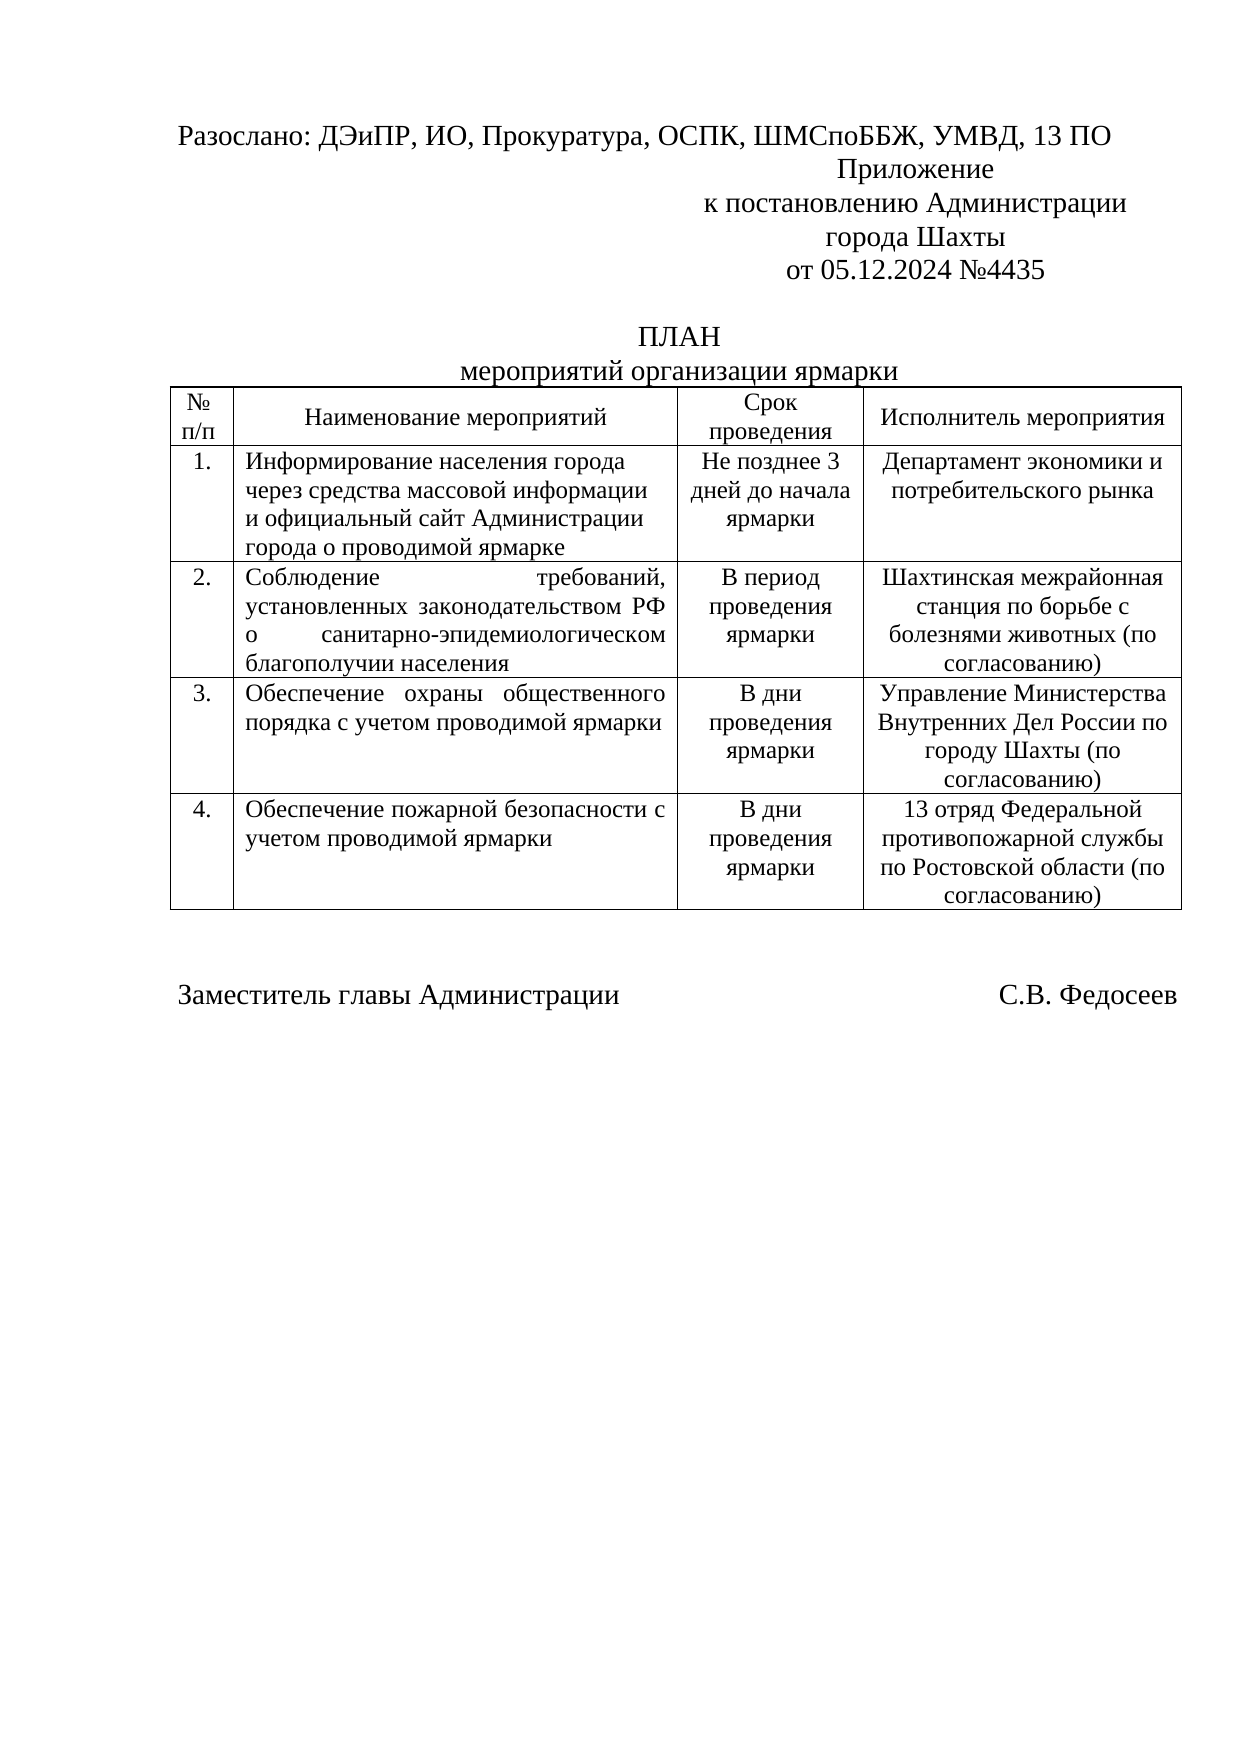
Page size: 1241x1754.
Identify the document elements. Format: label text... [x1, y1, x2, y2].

table_cell 3. [171, 678, 233, 793]
table_cell Соблюдение требований, установленных законодательством РФ о санитарно-эпидемиологическом благополучии населения [234, 562, 677, 677]
text к постановлению Администрации [650, 185, 1181, 219]
text ПЛАН [177, 319, 1181, 353]
table_cell Обеспечение охраны общественного порядка с учетом проводимой ярмарки [234, 678, 677, 793]
text мероприятий организации ярмарки [177, 353, 1181, 386]
table_cell Департамент экономики и потребительского рынка [864, 446, 1181, 561]
text Приложение [650, 152, 1181, 185]
table_header Наименование мероприятий [234, 388, 677, 445]
text города Шахты [650, 219, 1181, 252]
table_header № п/п [171, 388, 233, 445]
table_cell 4. [171, 794, 233, 909]
table_cell Обеспечение пожарной безопасности с учетом проводимой ярмарки [234, 794, 677, 909]
text от 05.12.2024 №4435 [650, 252, 1181, 286]
text Разослано: ДЭиПР, ИО, Прокуратура, ОСПК, ШМСпоББЖ, УМВД, 13 ПО [177, 118, 1181, 152]
table_cell Не позднее 3 дней до начала ярмарки [678, 446, 863, 561]
table_cell 2. [171, 562, 233, 677]
table_header Исполнитель мероприятия [864, 388, 1181, 445]
text Заместитель главы Администрации С.В. Федосеев [177, 977, 1181, 1011]
table_cell В дни проведения ярмарки [678, 678, 863, 793]
table_cell В дни проведения ярмарки [678, 794, 863, 909]
table_cell Управление Министерства Внутренних Дел России по городу Шахты (по согласованию) [864, 678, 1181, 793]
table_cell 13 отряд Федеральной противопожарной службы по Ростовской области (по согласованию) [864, 794, 1181, 909]
table_cell Информирование населения города через средства массовой информации и официальный сайт Администрации города о проводимой ярмарке [234, 446, 677, 561]
table_cell В период проведения ярмарки [678, 562, 863, 677]
table_cell Шахтинская межрайонная станция по борьбе с болезнями животных (по согласованию) [864, 562, 1181, 677]
table_cell 1. [171, 446, 233, 561]
table_header Срок проведения [678, 388, 863, 445]
